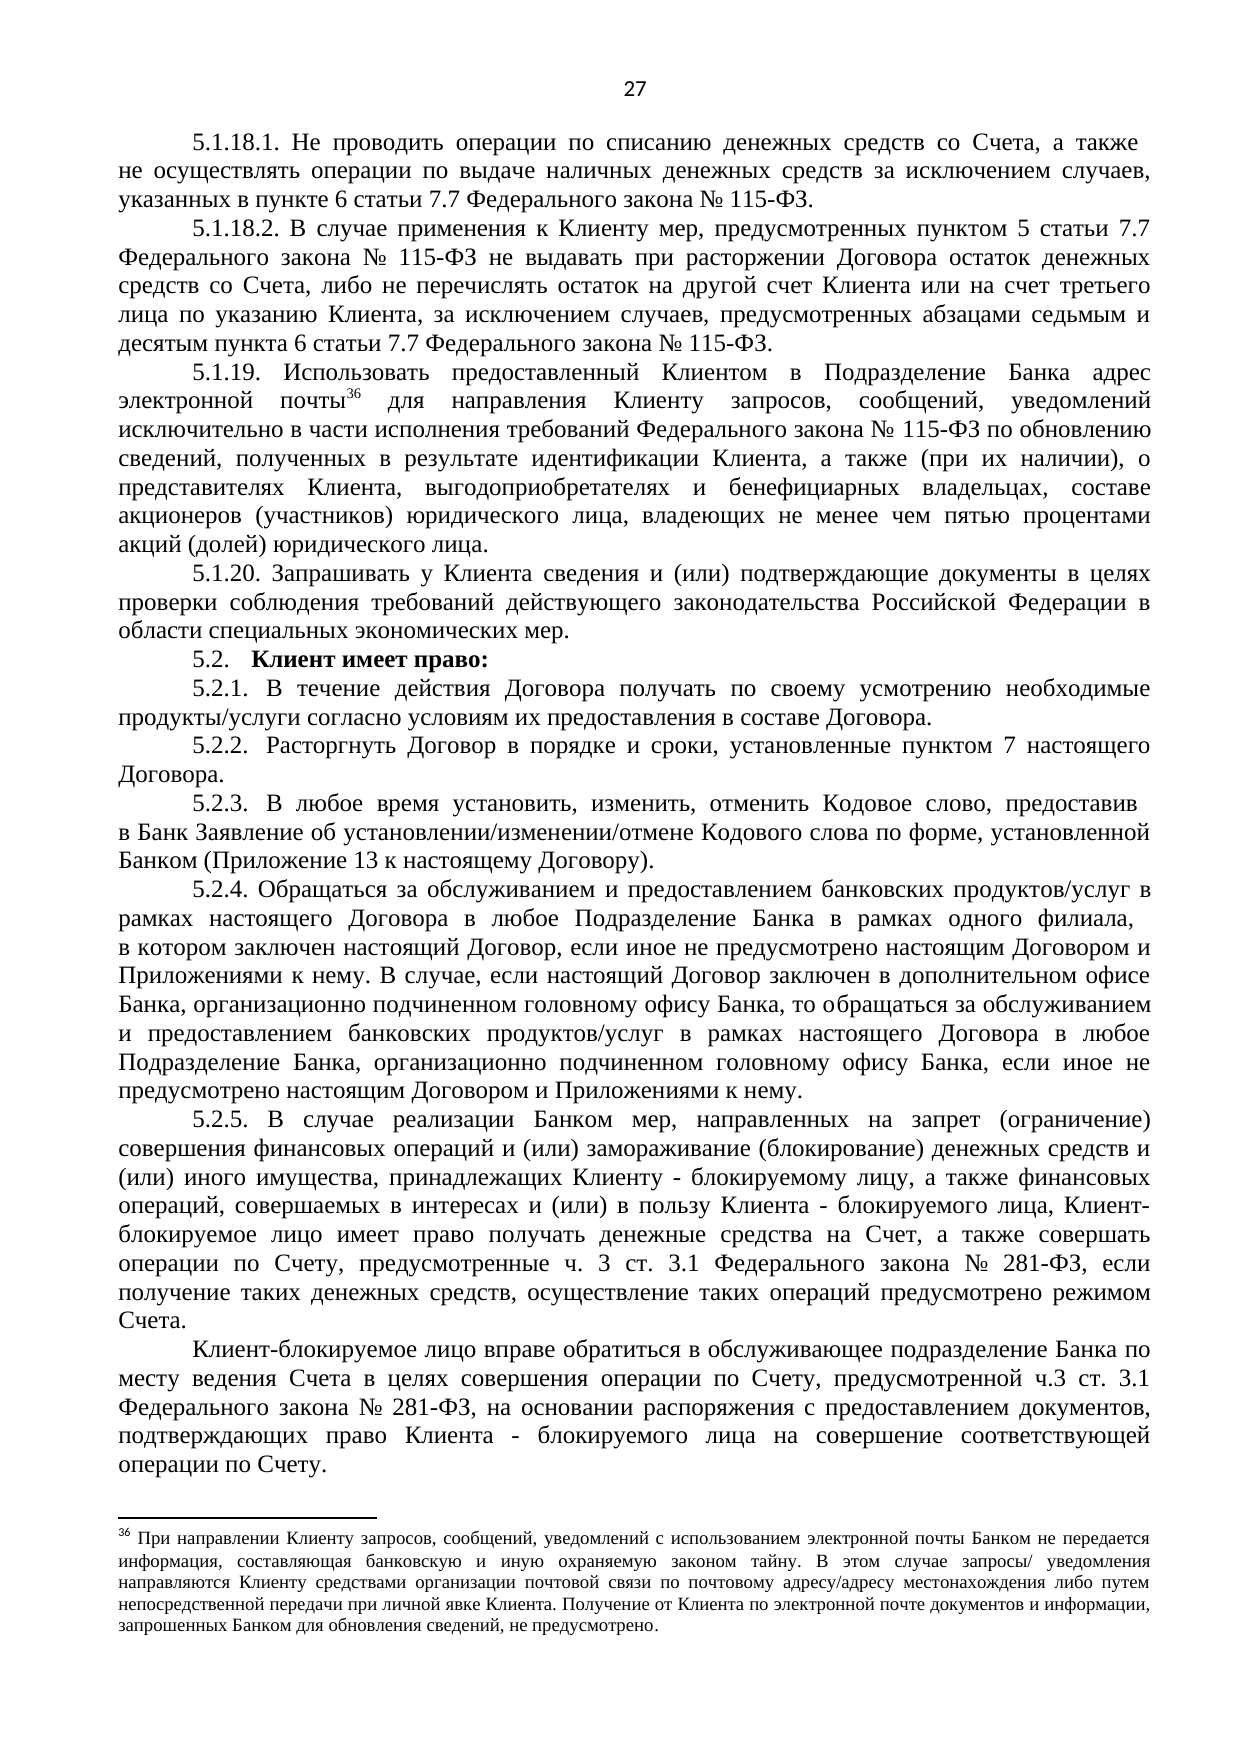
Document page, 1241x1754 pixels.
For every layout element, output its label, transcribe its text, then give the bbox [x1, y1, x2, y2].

list Клиент-блокируемое лицо вправе обратиться в обслуживающее подразделение Банка по месту ведения Счета в целях совершения операции по Счету, предусмотренной ч.3 ст. 3.1 Федерального закона № 281-ФЗ, на основании распоряжения с предоставлением документов, подтверждающих право Клиента - блокируемого лица на совершение соответствующей операции по Счету. [118, 1334, 1152, 1478]
text 5.2.3. В любое время установить, изменить, отменить Кодовое слово, предоставив в Банк Заявление об установлении/изменении/отмене Кодового слова по форме, установленной Банком (Приложение 13 к настоящему Договору). [118, 788, 1152, 874]
text 5.1.20. Запрашивать у Клиента сведения и (или) подтверждающие документы в целях проверки соблюдения требований действующего законодательства Российской Федерации в области специальных экономических мер. [118, 558, 1152, 644]
text 5.2.2. Расторгнуть Договор в порядке и сроки, установленные пунктом 7 настоящего Договора. [118, 730, 1152, 788]
text 5.1.18.2. В случае применения к Клиенту мер, предусмотренных пунктом 5 статьи 7.7 Федерального закона № 115-ФЗ не выдавать при расторжении Договора остаток денежных средств со Счета, либо не перечислять остаток на другой счет Клиента или на счет третьего лица по указанию Клиента, за исключением случаев, предусмотренных абзацами седьмым и десятым пункта 6 статьи 7.7 Федерального закона № 115-ФЗ. [118, 213, 1152, 357]
list 5.2.5. В случае реализации Банком мер, направленных на запрет (ограничение) совершения финансовых операций и (или) замораживание (блокирование) денежных средств и (или) иного имущества, принадлежащих Клиенту - блокируемому лицу, а также финансовых операций, совершаемых в интересах и (или) в пользу Клиента - блокируемого лица, Клиент-блокируемое лицо имеет право получать денежные средства на Счет, а также совершать операции по Счету, предусмотренные ч. 3 ст. 3.1 Федерального закона № 281-ФЗ, если получение таких денежных средств, осуществление таких операций предусмотрено режимом Счета. [118, 1104, 1152, 1334]
text 5.1.19. Использовать предоставленный Клиентом в Подразделение Банка адрес электронной почты для направления Клиенту запросов, сообщений, уведомлений исключительно в части исполнения требований Федерального закона № 115-ФЗ по обновлению сведений, полученных в результате идентификации Клиента, а также (при их наличии), о представителях Клиента, выгодоприобретателях и бенефициарных владельцах, составе акционеров (участников) юридического лица, владеющих не менее чем пятью процентами акций (долей) юридического лица. [118, 357, 1152, 558]
text 5.2. Клиент имеет право: [118, 644, 1152, 673]
text 5.1.18.1. Не проводить операции по списанию денежных средств со Счета, а также не осуществлять операции по выдаче наличных денежных средств за исключением случаев, указанных в пункте 6 статьи 7.7 Федерального закона № 115-ФЗ. [118, 127, 1152, 213]
list 5.2.4. Обращаться за обслуживанием и предоставлением банковских продуктов/услуг в рамках настоящего Договора в любое Подразделение Банка в рамках одного филиала, в котором заключен настоящий Договор, если иное не предусмотрено настоящим Договором и Приложениями к нему. В случае, если настоящий Договор заключен в дополнительном офисе Банка, организационно подчиненном головному офису Банка, то обращаться за обслуживанием и предоставлением банковских продуктов/услуг в рамках настоящего Договора в любое Подразделение Банка, организационно подчиненном головному офису Банка, если иное не предусмотрено настоящим Договором и Приложениями к нему. [118, 874, 1152, 1104]
text 5.2.1. В течение действия Договора получать по своему усмотрению необходимые продукты/услуги согласно условиям их предоставления в составе Договора. [118, 673, 1152, 730]
